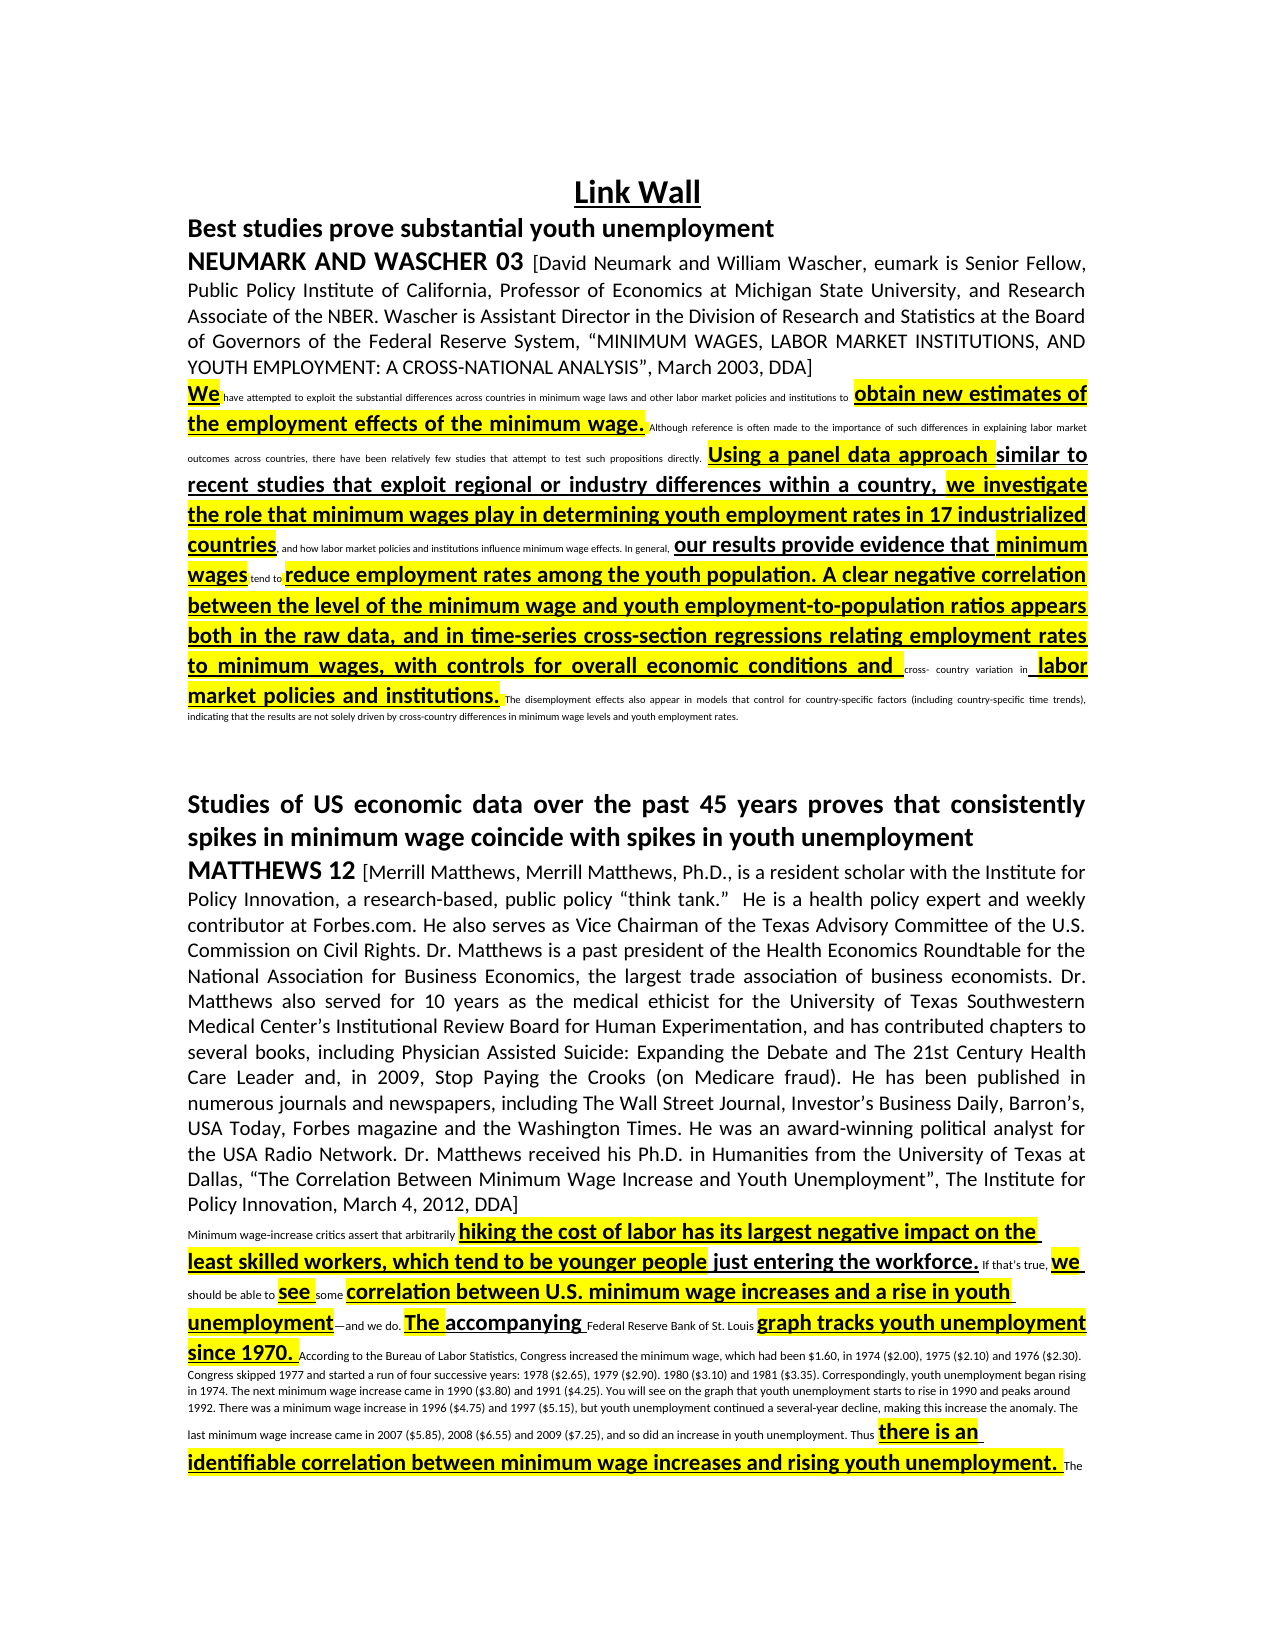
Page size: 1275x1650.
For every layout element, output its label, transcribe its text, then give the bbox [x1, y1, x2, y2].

subtitle Link Wall [187, 171, 1087, 212]
subtitle Studies of US economic data over the past 45 years proves that consistently spikes in minimum wage coincide with spikes in youth unemployment [187, 787, 1087, 853]
subtitle Best studies prove substantial youth unemployment [187, 212, 1087, 244]
subtitle MATTHEWS 12 [Merrill Matthews, Merrill Matthews, Ph.D., is a resident scholar with the Institute for Policy Innovation, a research-based, public policy “think tank.” He is a health policy expert and weekly contributor at Forbes.com. He also serves as Vice Chairman of the Texas Advisory Committee of the U.S. Commission on Civil Rights. Dr. Matthews is a past president of the Health Economics Roundtable for the National Association for Business Economics, the largest trade association of business economists. Dr. Matthews also served for 10 years as the medical ethicist for the University of Texas Southwestern Medical Center’s Institutional Review Board for Human Experimentation, and has contributed chapters to several books, including Physician Assisted Suicide: Expanding the Debate and The 21st Century Health Care Leader and, in 2009, Stop Paying the Crooks (on Medicare fraud). He has been published in numerous journals and newspapers, including The Wall Street Journal, Investor’s Business Daily, Barron’s, USA Today, Forbes magazine and the Washington Times. He was an award-winning political analyst for the USA Radio Network. Dr. Matthews received his Ph.D. in Humanities from the University of Texas at Dallas, “The Correlation Between Minimum Wage Increase and Youth Unemployment”, The Institute for Policy Innovation, March 4, 2012, DDA] [187, 853, 1087, 1217]
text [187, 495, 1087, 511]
subtitle NEUMARK AND WASCHER 03 [David Neumark and William Wascher, eumark is Senior Fellow, Public Policy Institute of California, Professor of Economics at Michigan State University, and Research Associate of the NBER. Wascher is Assistant Director in the Division of Research and Statistics at the Board of Governors of the Federal Reserve System, “MINIMUM WAGES, LABOR MARKET INSTITUTIONS, AND YOUTH EMPLOYMENT: A CROSS-NATIONAL ANALYSIS”, March 2003, DDA] [187, 244, 1087, 379]
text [187, 1217, 1087, 1476]
text We have attempted to exploit the substantial differences across countries in minimum wage laws and other labor market policies and institutions to obtain new estimates of the employment effects of the minimum wage. Although reference is often made to the importance of such differences in explaining labor market outcomes across countries, there have been relatively few studies that attempt to test such propositions directly. Using a panel data approach similar to recent studies that exploit regional or industry differences within a country, we investigate the role that minimum wages play in determining youth employment rates in 17 industrialized countries, and how labor market policies and institutions influence minimum wage effects. In general, our results provide evidence that minimum wages tend to reduce employment rates among the youth population. A clear negative correlation between the level of the minimum wage and youth employment-to-population ratios appears both in the raw data, and in time-series cross-section regressions relating employment rates to minimum wages, with controls for overall economic conditions and cross- country variation in labor market policies and institutions. The disemployment effects also appear in models that control for country-specific factors (including country-specific time trends), indicating that the results are not solely driven by cross-country differences in minimum wage levels and youth employment rates. [187, 379, 1087, 494]
